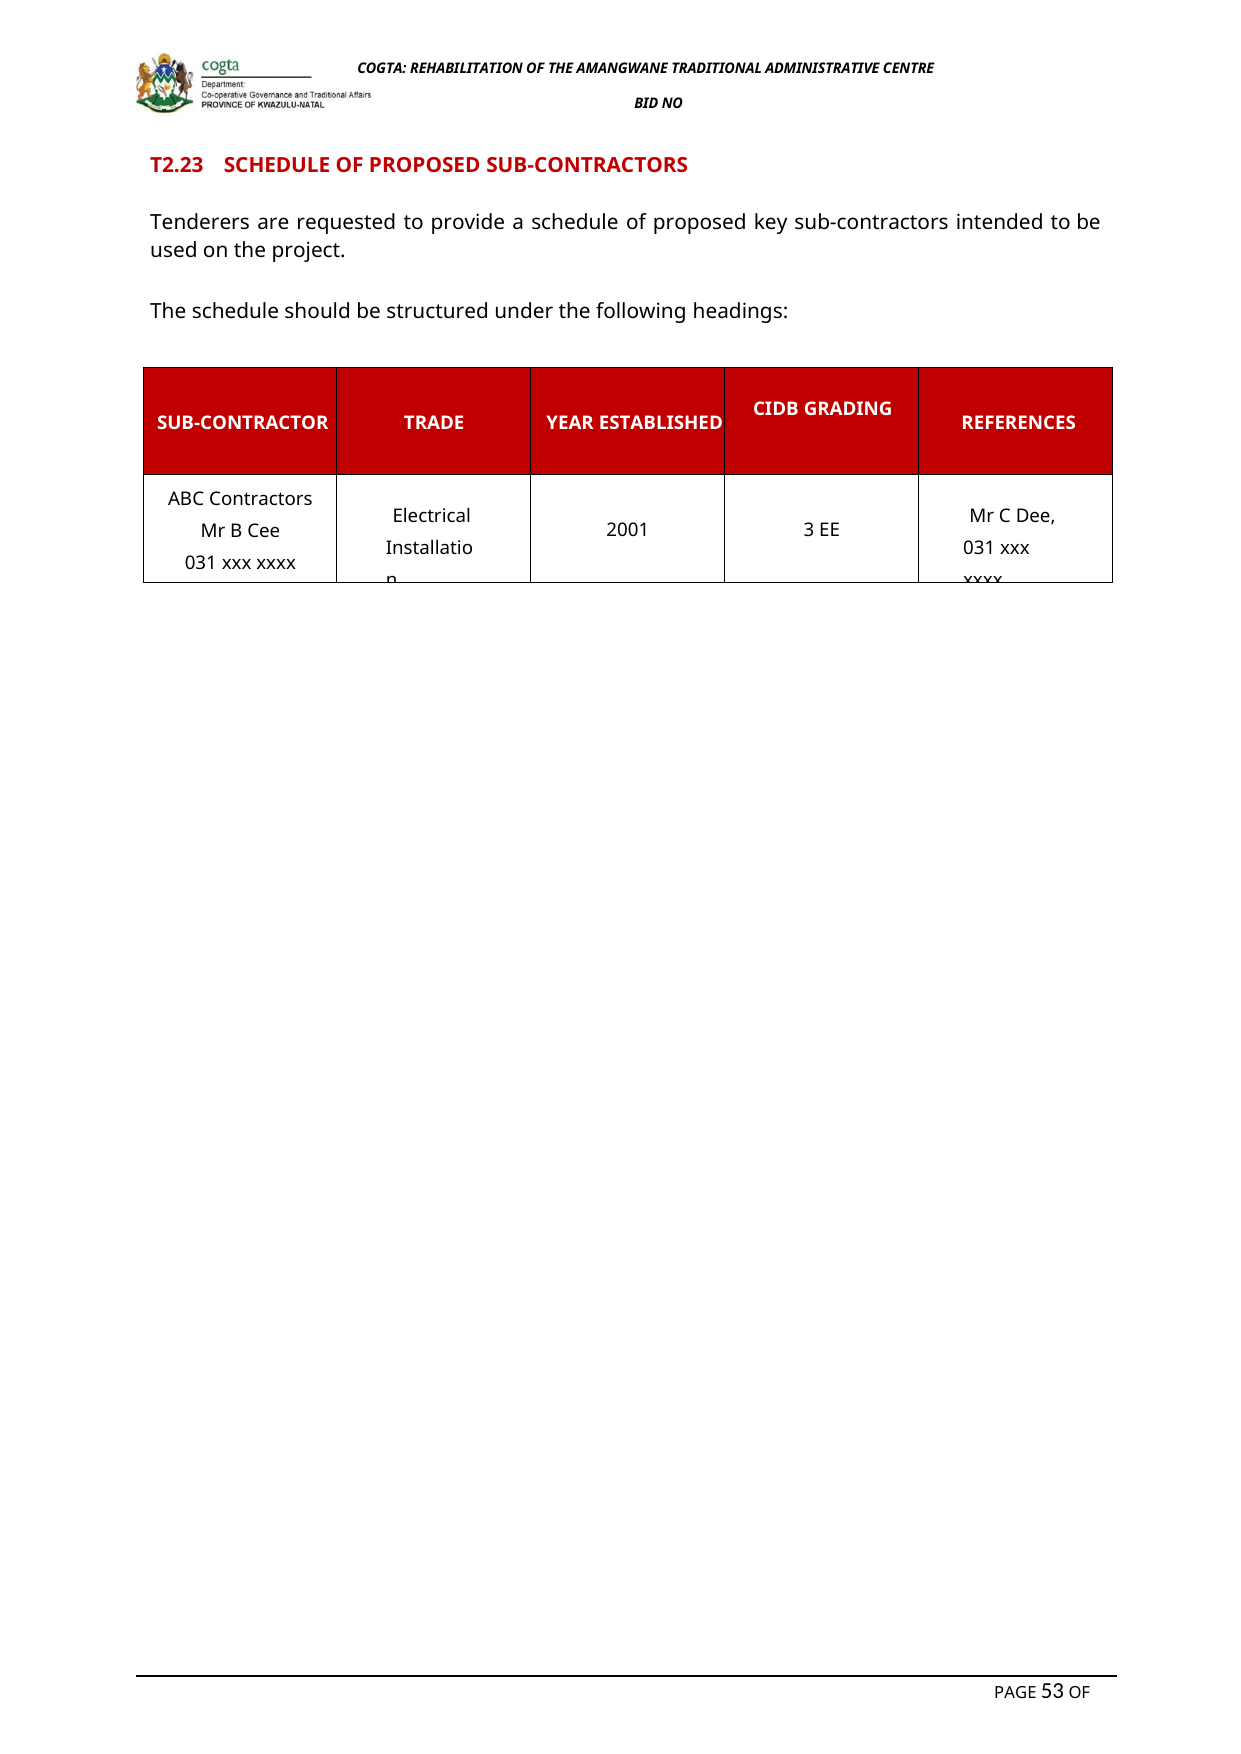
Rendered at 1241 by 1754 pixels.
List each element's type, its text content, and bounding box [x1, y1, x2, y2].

table_header YEAR ESTABLISHED [531, 368, 724, 474]
table_cell Electrical Installation [337, 475, 530, 582]
text The schedule should be structured under the following headings: [150, 296, 1093, 324]
table_cell 2001 [531, 475, 724, 582]
text T2.23 SCHEDULE OF PROPOSED SUB-CONTRACTORS [150, 150, 1093, 179]
table_cell 3 EE [725, 475, 918, 582]
table_cell ABC Contractors Mr B Cee 031 xxx xxxx [144, 475, 336, 582]
table_header REFERENCES [919, 368, 1112, 474]
table_header TRADE [337, 368, 530, 474]
text Tenderers are requested to provide a schedule of proposed key sub-contractors intended to be used on the project. [150, 207, 1106, 264]
picture [136, 52, 379, 118]
table_header SUB-CONTRACTOR [144, 368, 336, 474]
table_header CIDB GRADING [725, 368, 918, 474]
table_cell Mr C Dee, 031 xxx xxxx [919, 475, 1112, 582]
